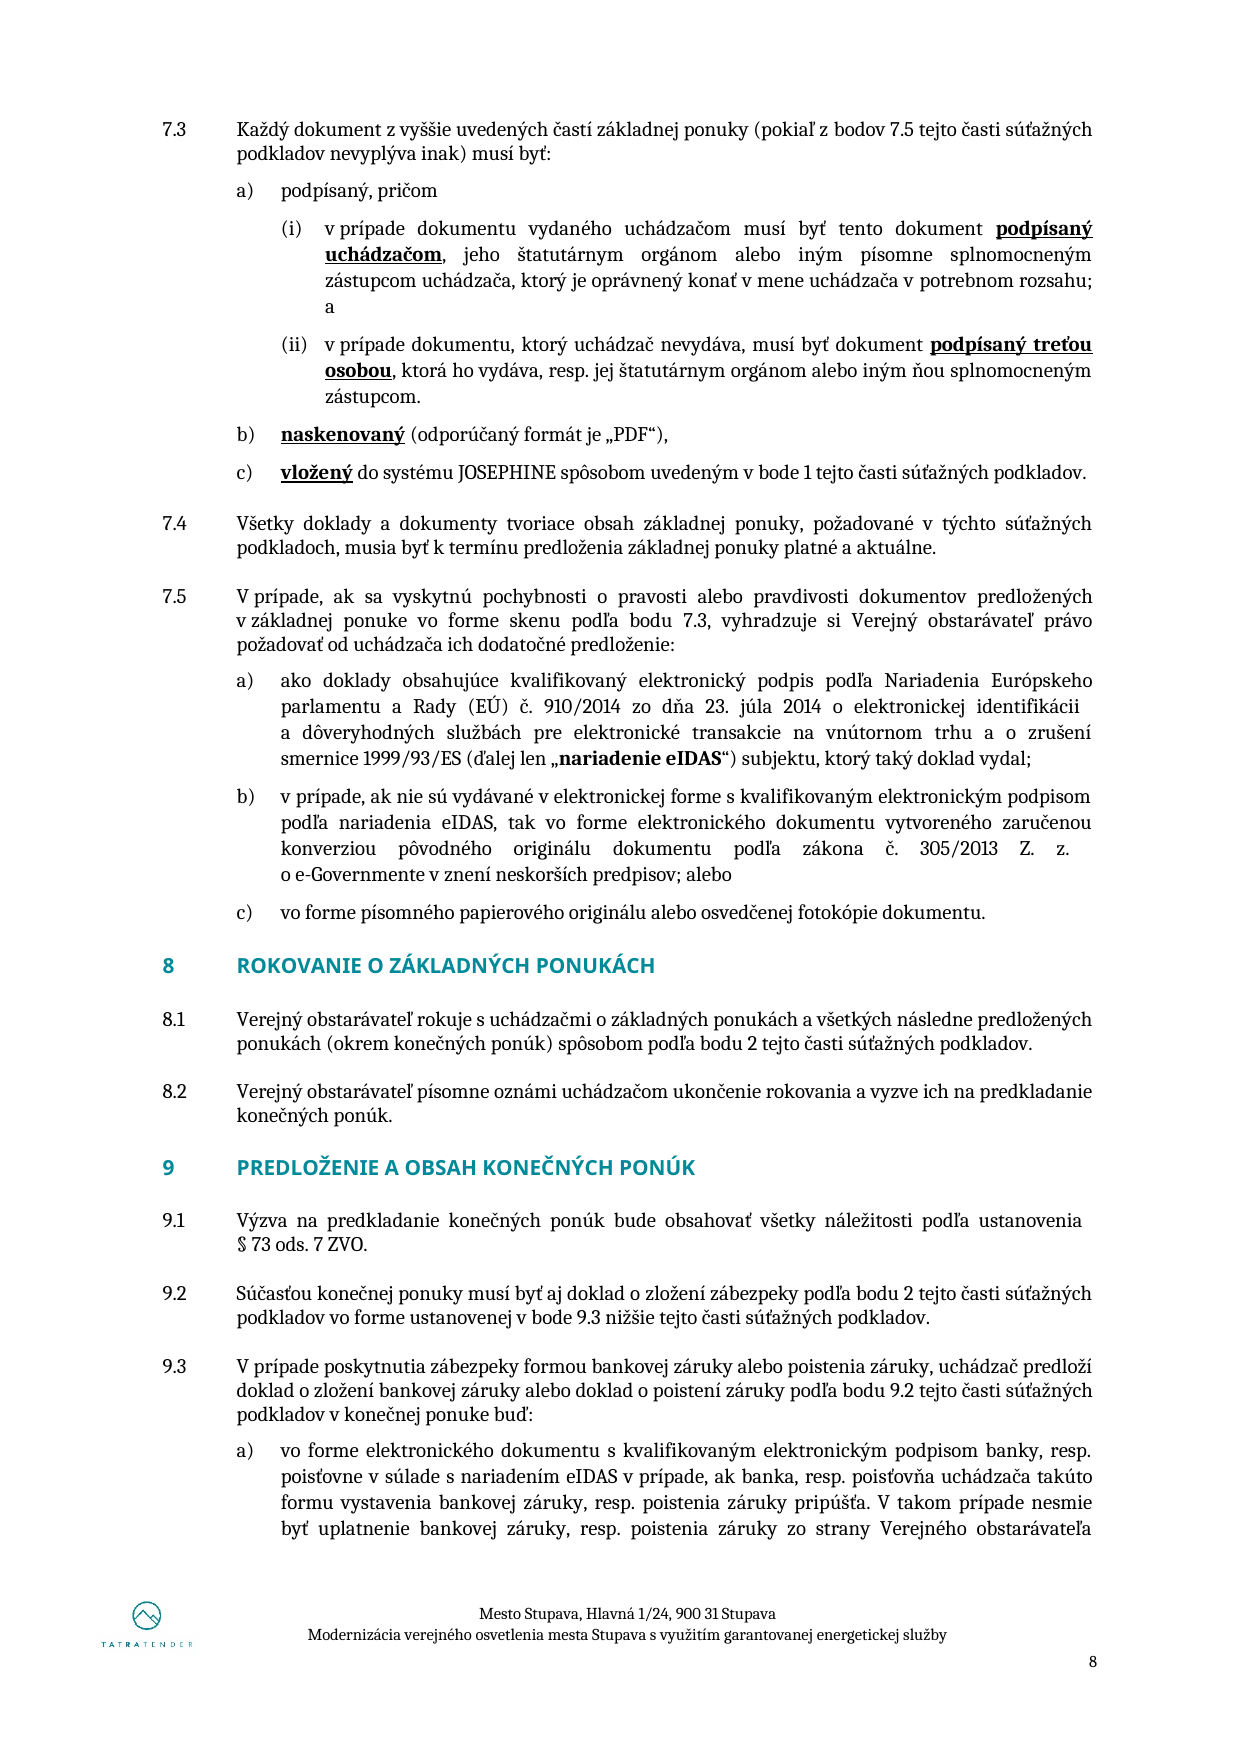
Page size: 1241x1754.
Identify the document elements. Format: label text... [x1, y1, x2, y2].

subtitle vložený do systému JOSEPHINE spôsobom uvedeným v bode 20 tejto časti súťažných podkladov. [236, 461, 1093, 485]
subtitle V prípade poskytnutia zábezpeky formou bankovej záruky alebo poistenia záruky, uchádzač predloží doklad o zložení bankovej záruky alebo doklad o poistení záruky podľa bodu 9.2 tejto časti súťažných podkladov v konečnej ponuke buď: [162, 1354, 1093, 1426]
subtitle v prípade dokumentu, ktorý uchádzač nevydáva, musí byť dokument podpísaný treťou osobou, ktorá ho vydáva, resp. jej štatutárnym orgánom alebo iným ňou splnomocneným zástupcom. [281, 333, 1093, 408]
subtitle vo forme písomného papierového originálu alebo osvedčenej fotokópie dokumentu. [236, 901, 1093, 925]
subtitle naskenovaný (odporúčaný formát je „PDF“), [236, 423, 1093, 447]
subtitle v prípade dokumentu vydaného uchádzačom musí byť tento dokument podpísaný uchádzačom, jeho štatutárnym orgánom alebo iným písomne splnomocneným zástupcom uchádzača, ktorý je oprávnený konať v mene uchádzača v potrebnom rozsahu; a [281, 217, 1093, 318]
subtitle Výzva na predkladanie konečných ponúk bude obsahovať všetky náležitosti podľa ustanovenia § 73 ods. 7 ZVO. [162, 1209, 1093, 1257]
subtitle v prípade, ak nie sú vydávané v elektronickej forme s kvalifikovaným elektronickým podpisom podľa nariadenia eIDAS, tak vo forme elektronického dokumentu vytvoreného zaručenou konverziou pôvodného originálu dokumentu podľa zákona č. 305/2013 Z. z. o e-Governmente v znení neskorších predpisov; alebo [236, 785, 1093, 886]
subtitle podpísaný, pričom [236, 178, 1093, 202]
subtitle ako doklady obsahujúce kvalifikovaný elektronický podpis podľa Nariadenia Európskeho parlamentu a Rady (EÚ) č. 910/2014 zo dňa 23. júla 2014 o elektronickej identifikácii a dôveryhodných službách pre elektronické transakcie na vnútornom trhu a o zrušení smernice 1999/93/ES (ďalej len „nariadenie eIDAS“) subjektu, ktorý taký doklad vydal; [236, 669, 1093, 771]
subtitle Verejný obstarávateľ rokuje s uchádzačmi o základných ponukách a všetkých následne predložených ponukách (okrem konečných ponúk) spôsobom podľa bodu 25 tejto časti súťažných podkladov. [162, 1007, 1093, 1055]
subtitle V prípade, ak sa vyskytnú pochybnosti o pravosti alebo pravdivosti dokumentov predložených v základnej ponuke vo forme skenu podľa bodu 7.3, vyhradzuje si Verejný obstarávateľ právo požadovať od uchádzača ich dodatočné predloženie: [162, 585, 1093, 657]
picture [80, 1577, 213, 1671]
subtitle Každý dokument z vyššie uvedených častí základnej ponuky (pokiaľ z bodov 7.5 tejto časti súťažných podkladov nevyplýva inak) musí byť: [162, 118, 1093, 166]
subtitle Verejný obstarávateľ písomne oznámi uchádzačom ukončenie rokovania a vyzve ich na predkladanie konečných ponúk. [162, 1080, 1093, 1128]
subtitle Predloženie a obsah konečných ponúk [162, 1153, 1093, 1182]
subtitle Všetky doklady a dokumenty tvoriace obsah základnej ponuky, požadované v týchto súťažných podkladoch, musia byť k termínu predloženia základnej ponuky platné a aktuálne. [162, 512, 1093, 560]
subtitle Rokovanie o základných ponukách [162, 952, 1093, 980]
subtitle Súčasťou konečnej ponuky musí byť aj doklad o zložení zábezpeky podľa bodu 16 tejto časti súťažných podkladov vo forme ustanovenej v bode 9.3 nižšie tejto časti súťažných podkladov. [162, 1282, 1093, 1329]
